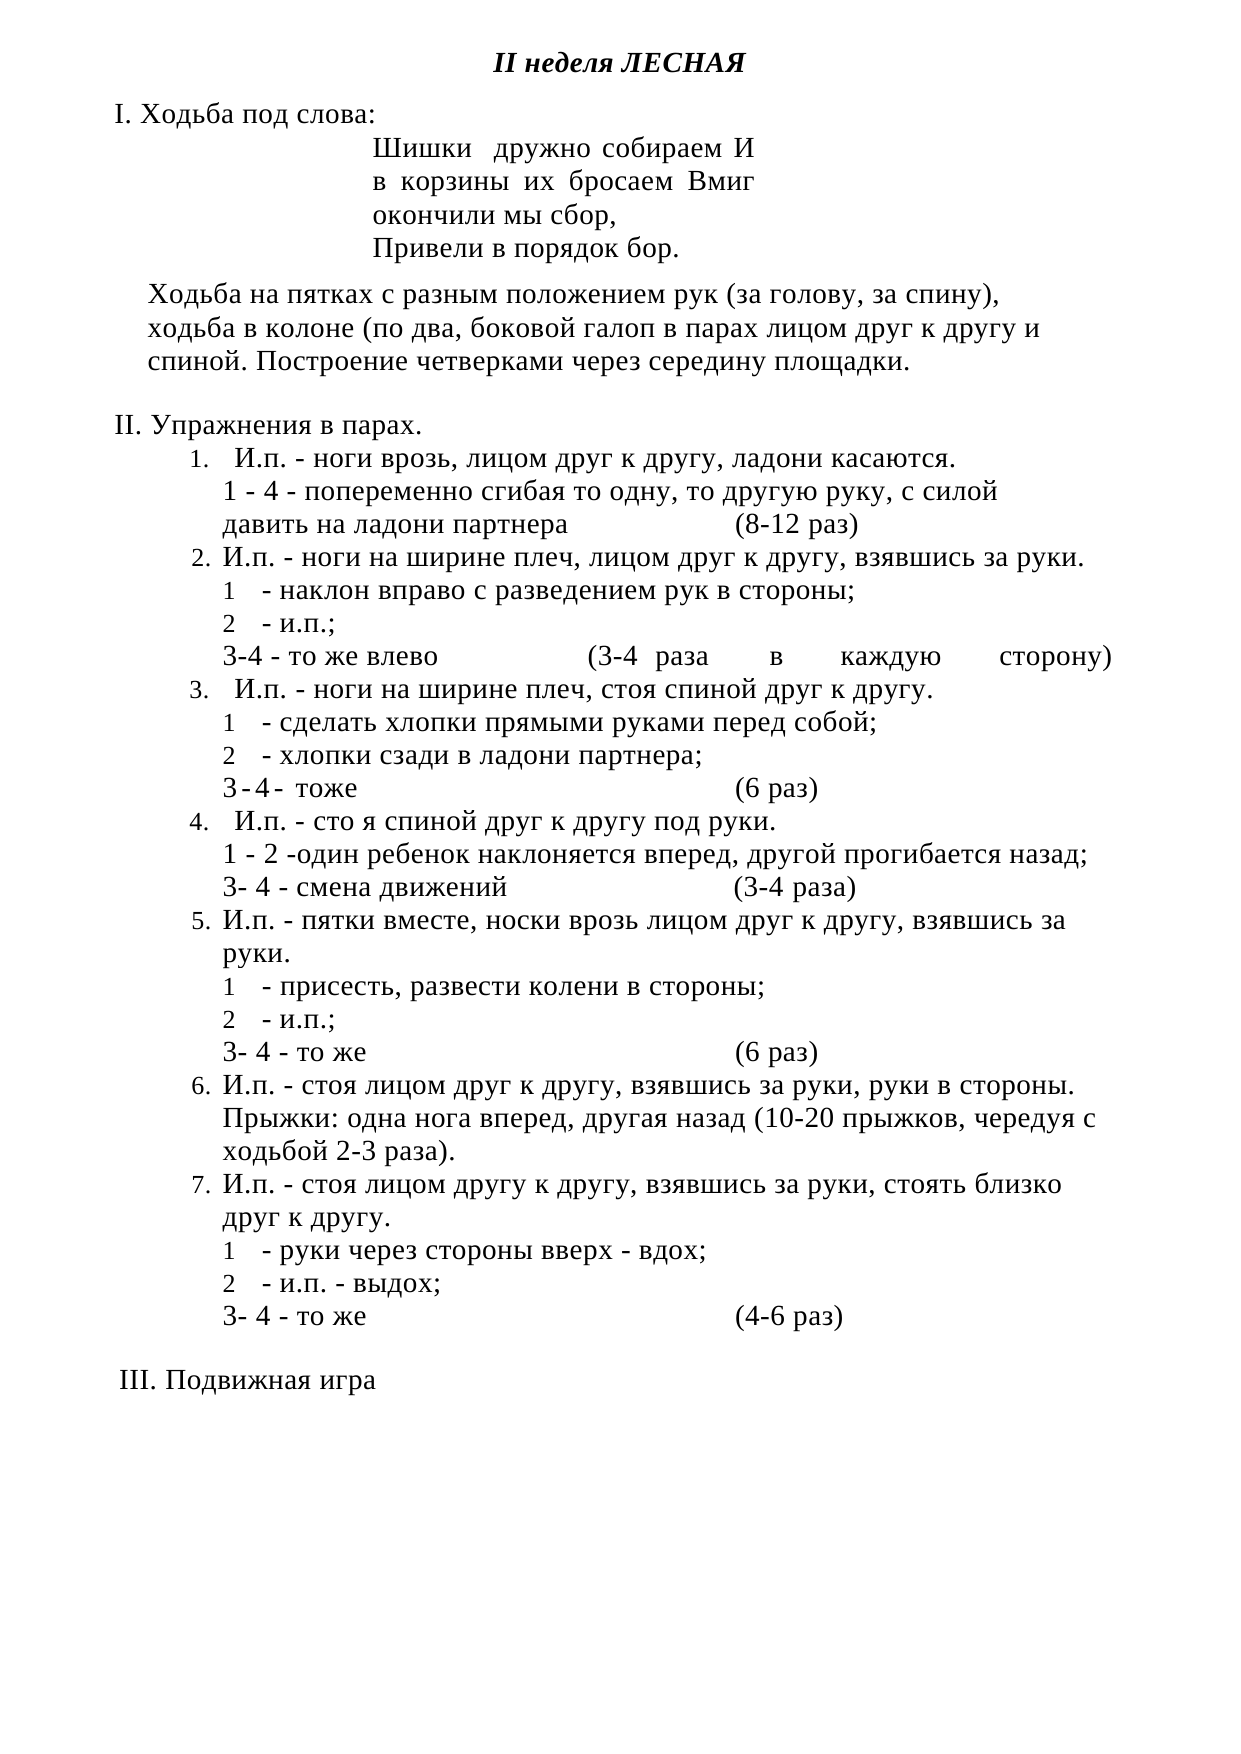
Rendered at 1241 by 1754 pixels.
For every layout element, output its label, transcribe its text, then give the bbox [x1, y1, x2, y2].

text 1 - 4 - попеременно сгибая то одну, то другую руку, с силой давить на ладони партнера (8-12 раз) [222, 474, 1047, 540]
list - наклон вправо с разведением рук в стороны; [222, 573, 1128, 606]
text I. Ходьба под слова: [114, 97, 1128, 131]
list И.п. - сто я спиной друг к другу под руки. [189, 804, 1128, 837]
list - руки через стороны вверх - вдох; [222, 1233, 1128, 1266]
text 1 - 2 -один ребенок наклоняется вперед, другой прогибается назад; [264, 837, 1126, 870]
text Ходьба на пятках с разным положением рук (за голову, за спину), ходьба в колоне (по два, боковой галоп в парах лицом друг к другу и спиной. Построение четверками через середину площадки. [147, 278, 1091, 377]
list - сделать хлопки прямыми руками перед собой; [222, 705, 1128, 738]
text Шишки дружно собираем И в корзины их бросаем Вмиг окончили мы сбор, [372, 131, 755, 231]
list - и.п.; [222, 606, 1128, 639]
text II неделя ЛЕСНАЯ [165, 52, 1073, 78]
text 3-4 - то же влево (3-4 раза в каждую сторону) [222, 639, 1128, 672]
list - и.п.; [222, 1002, 1128, 1035]
list И.п. - ноги на ширине плеч, стоя спиной друг к другу. [189, 672, 295, 705]
list И.п. - ноги на ширине плеч, стоя спиной друг к другу. [314, 672, 1128, 705]
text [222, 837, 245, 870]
list И.п. - пятки вместе, носки врозь лицом друг к другу, взявшись за руки. [191, 903, 1126, 969]
list - и.п. - выдох; [222, 1266, 1128, 1299]
text III. Подвижная игра [119, 1369, 376, 1395]
list И.п. - ноги врозь, лицом друг к другу, ладони касаются. [189, 441, 1128, 474]
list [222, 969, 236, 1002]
list И.п. - стоя лицом друг к другу, взявшись за руки, руки в стороны. Прыжки: одна нога вперед, другая назад (10-20 прыжков, чередуя с ходьбой 2-3 раза). [191, 1068, 1126, 1167]
text 3-4- тоже (6 раз) [288, 771, 1128, 804]
text 3- 4 - смена движений (3-4 раза) [222, 870, 1128, 903]
text Привели в порядок бор. [372, 231, 1128, 265]
text 3- 4 - то же (6 раз) [297, 1035, 1128, 1068]
list И.п. - стоя лицом другу к другу, взявшись за руки, стоять близко друг к другу. [191, 1167, 1126, 1233]
list И.п. - ноги на ширине плеч, лицом друг к другу, взявшись за руки. [191, 540, 1126, 573]
list - присесть, развести колени в стороны; [280, 969, 1128, 1002]
text 3- 4 - то же (4-6 раз) [297, 1299, 1128, 1332]
text II. Упражнения в парах. [114, 408, 1128, 441]
list - хлопки сзади в ладони партнера; [222, 738, 1128, 771]
